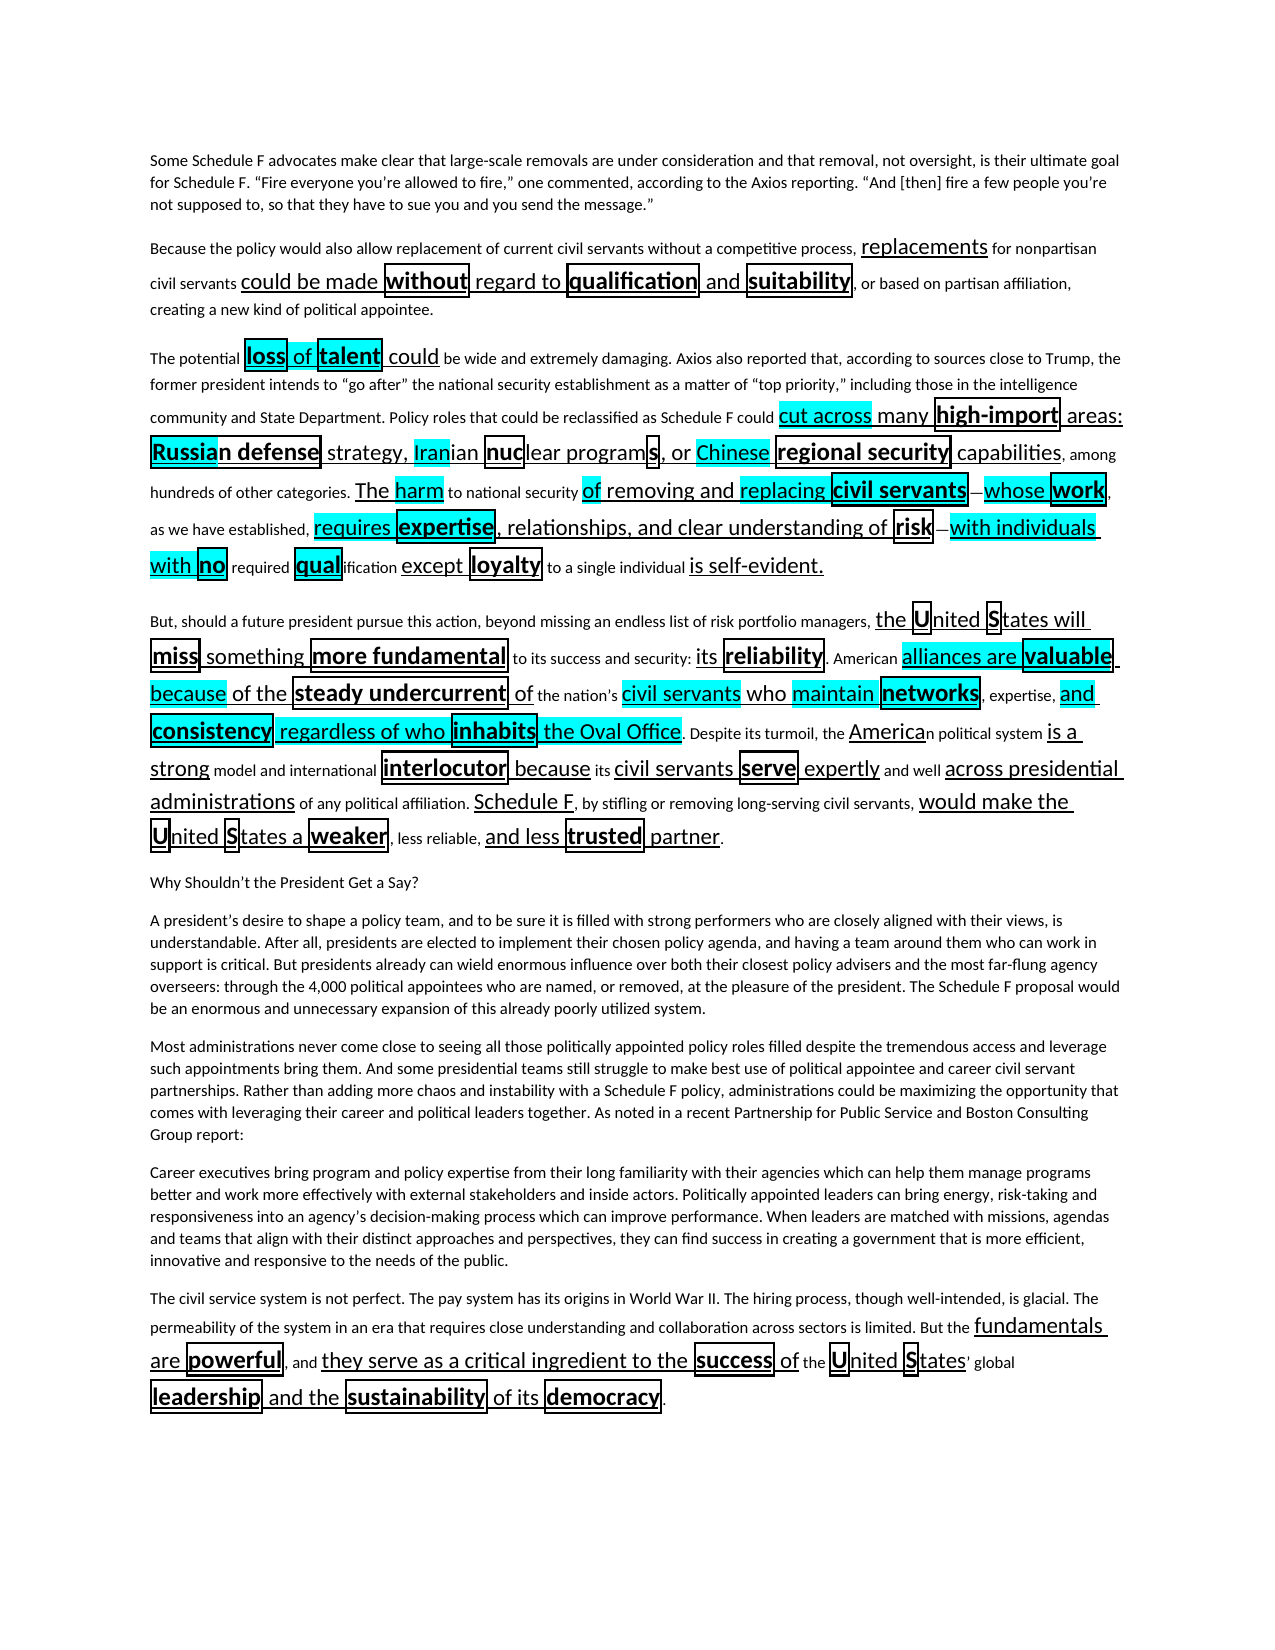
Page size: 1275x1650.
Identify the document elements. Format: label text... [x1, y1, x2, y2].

text Career executives bring program and policy expertise from their long familiarity with their agencies which can help them manage programs better and work more effectively with external stakeholders and inside actors. Politically appointed leaders can bring energy, risk-taking and responsiveness into an agency’s decision-making process which can improve performance. When leaders are matched with missions, agendas and teams that align with their distinct approaches and perspectives, they can find success in creating a government that is more efficient, innovative and responsive to the needs of the public. [150, 1163, 1125, 1270]
text A president’s desire to shape a policy team, and to be sure it is filled with strong performers who are closely aligned with their views, is understandable. After all, presidents are elected to implement their chosen policy agenda, and having a team around them who can work in support is critical. But presidents already can wield enormous influence over both their closest policy advisers and the most far-flung agency overseers: through the 4,000 political appointees who are named, or removed, at the pleasure of the president. The Schedule F proposal would be an enormous and unnecessary expansion of this already poorly utilized system. [150, 911, 1125, 1018]
text Why Shouldn’t the President Get a Say? [150, 872, 1125, 892]
text But, should a future president pursue this action, beyond missing an endless list of risk portfolio managers, the United States will miss something more fundamental to its success and security: its reliability. American alliances are valuable because of the steady undercurrent of the nation’s civil servants who maintain networks, expertise, and consistency regardless of who inhabits the Oval Office. Despite its turmoil, the American political system is a strong model and international interlocutor because its civil servants serve expertly and well across presidential administrations of any political affiliation. Schedule F, by stifling or removing long-serving civil servants, would make the United States a weaker, less reliable, and less trusted partner. [150, 601, 1125, 853]
text Some Schedule F advocates make clear that large-scale removals are under consideration and that removal, not oversight, is their ultimate goal for Schedule F. “Fire everyone you’re allowed to fire,” one commented, according to the Axios reporting. “And [then] fire a few people you’re not supposed to, so that they have to sue you and you send the message.” [150, 150, 1125, 214]
text Most administrations never come close to seeing all those politically appointed policy roles filled despite the tremendous access and leverage such appointments bring them. And some presidential teams still struggle to make best use of political appointee and career civil servant partnerships. Rather than adding more chaos and instability with a Schedule F policy, administrations could be maximizing the opportunity that comes with leveraging their career and political leaders together. As noted in a recent Partnership for Public Service and Boston Consulting Group report: [150, 1037, 1125, 1144]
text The potential loss of talent could be wide and extremely damaging. Axios also reported that, according to sources close to Trump, the former president intends to “go after” the national security establishment as a matter of “top priority,” including those in the intelligence community and State Department. Policy roles that could be reclassified as Schedule F could cut across many high-import areas: Russian defense strategy, Iranian nuclear programs, or Chinese regional security capabilities, among hundreds of other categories. The harm to national security of removing and replacing civil servants—whose work, as we have established, requires expertise, relationships, and clear understanding of risk—with individuals with no required qualification except loyalty to a single individual is self-evident. [150, 338, 1125, 581]
text The civil service system is not perfect. The pay system has its origins in World War II. The hiring process, though well-intended, is glacial. The permeability of the system in an era that requires close understanding and collaboration across sectors is limited. But the fundamentals are powerful, and they serve as a critical ingredient to the success of the United States’ global leadership and the sustainability of its democracy. [150, 1289, 1125, 1414]
text Because the policy would also allow replacement of current civil servants without a competitive process, replacements for nonpartisan civil servants could be made without regard to qualification and suitability, or based on partisan affiliation, creating a new kind of political appointee. [150, 232, 1125, 319]
